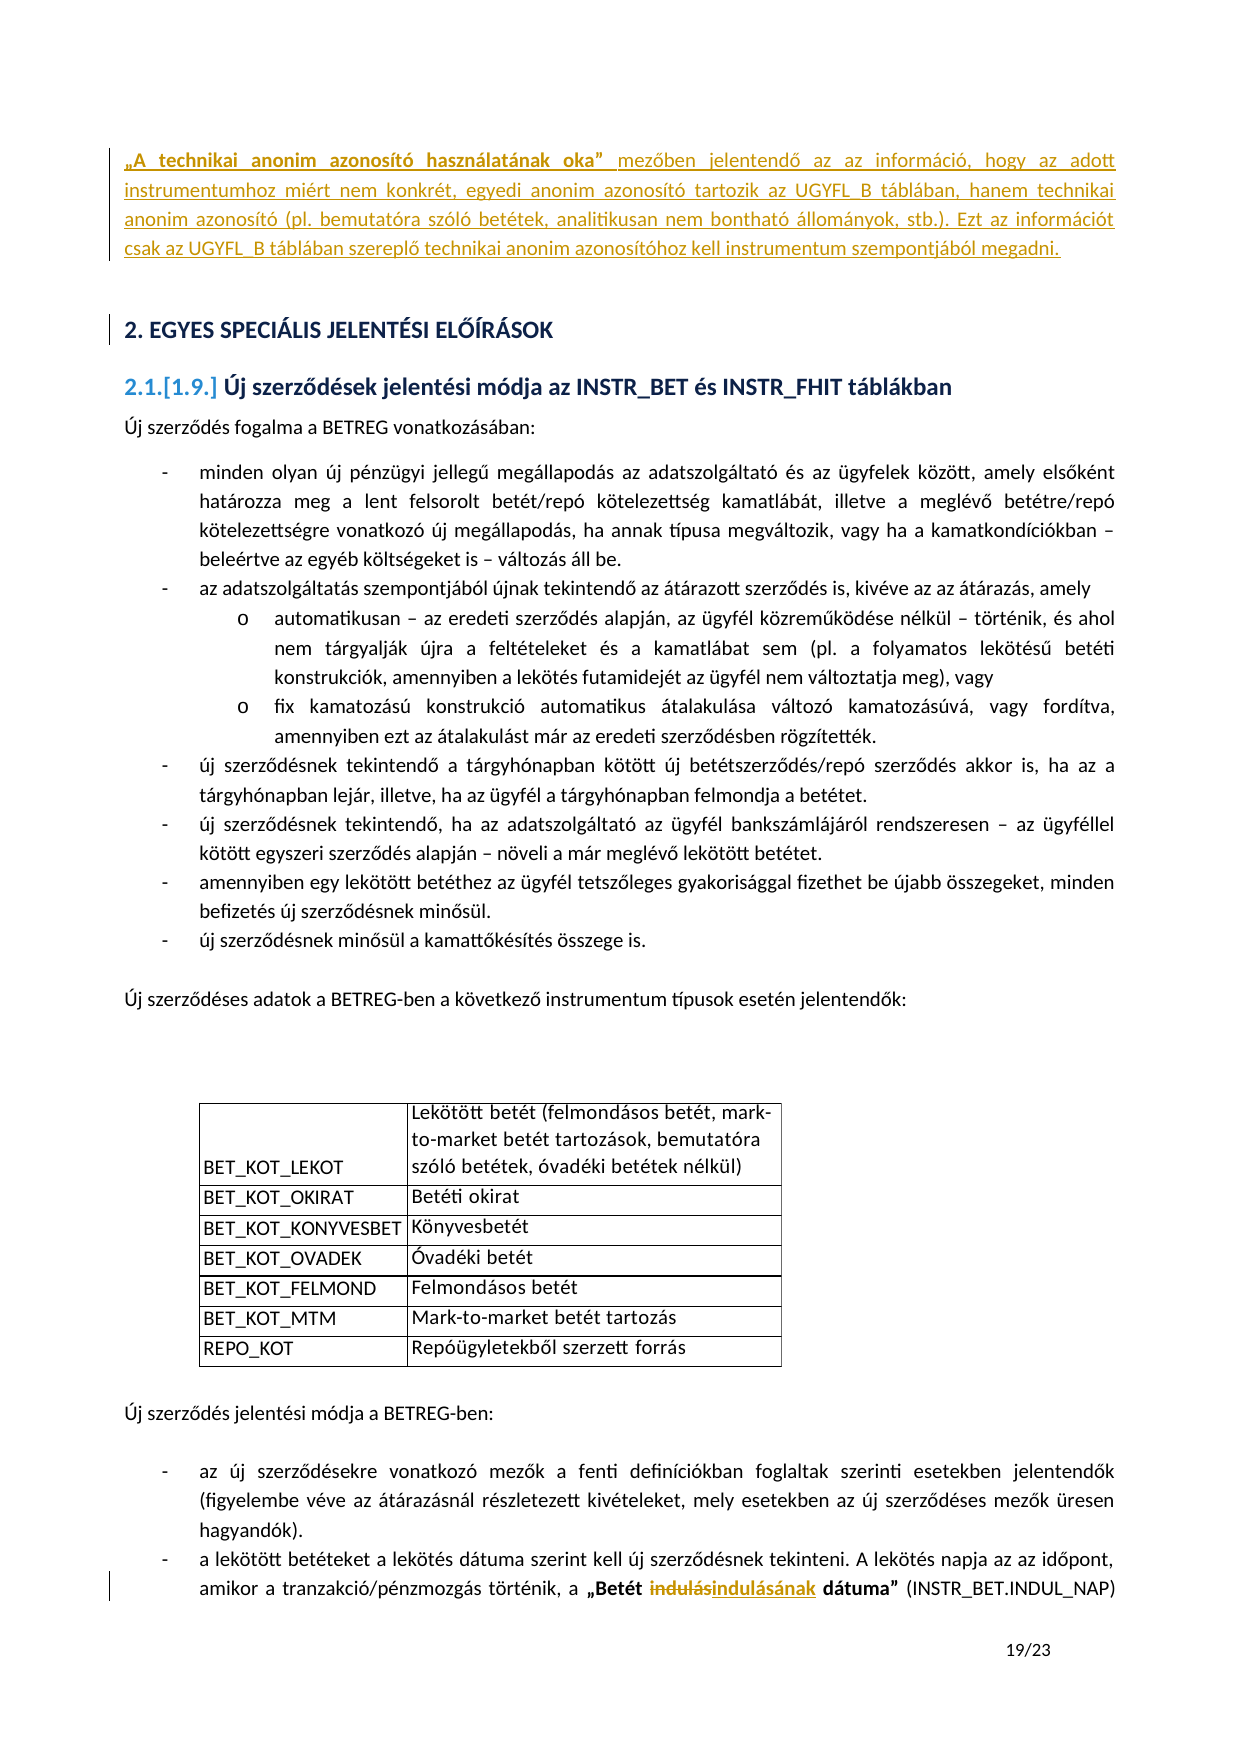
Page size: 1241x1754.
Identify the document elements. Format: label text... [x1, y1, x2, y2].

text Új szerződés fogalma a BETREG vonatkozásában: [124, 414, 1116, 439]
list fix kamatozású konstrukció automatikus átalakulása változó kamatozásúvá, vagy fordítva, amennyiben ezt az átalakulást már az eredeti szerződésben rögzítették. [237, 693, 1116, 749]
list amennyiben egy lekötött betéthez az ügyfél tetszőleges gyakorisággal fizethet be újabb összegeket, minden befizetés új szerződésnek minősül. [162, 869, 1116, 924]
list minden olyan új pénzügyi jellegű megállapodás az adatszolgáltató és az ügyfelek között, amely elsőként határozza meg a lent felsorolt betét/repó kötelezettség kamatlábát, illetve a meglévő betétre/repó kötelezettségre vonatkozó új megállapodás, ha annak típusa megváltozik, vagy ha a kamatkondíciókban – beleértve az egyéb költségeket is – változás áll be. [162, 459, 1116, 572]
subtitle Egyes speciális jelentési előírások [124, 314, 1116, 345]
list az új szerződésekre vonatkozó mezők a fenti definíciókban foglaltak szerinti esetekben jelentendők (figyelembe véve az átárazásnál részletezett kivételeket, mely esetekben az új szerződéses mezők üresen hagyandók). [162, 1458, 1116, 1542]
list Új szerződéses adatok a BETREG-ben a következő instrumentum típusok esetén jelentendők: [124, 986, 1116, 1011]
list új szerződésnek minősül a kamattőkésítés összege is. [162, 928, 1116, 953]
list új szerződésnek tekintendő a tárgyhónapban kötött új betétszerződés/repó szerződés akkor is, ha az a tárgyhónapban lejár, illetve, ha az ügyfél a tárgyhónapban felmondja a betétet. [162, 753, 1116, 807]
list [162, 1546, 1116, 1601]
list az adatszolgáltatás szempontjából újnak tekintendő az átárazott szerződés is, kivéve az az átárazás, amely [162, 576, 1116, 601]
list automatikusan – az eredeti szerződés alapján, az ügyfél közreműködése nélkül – történik, és ahol nem tárgyalják újra a feltételeket és a kamatlábat sem (pl. a folyamatos lekötésű betéti konstrukciók, amennyiben a lekötés futamidejét az ügyfél nem változtatja meg), vagy [237, 605, 1116, 689]
list új szerződésnek tekintendő, ha az adatszolgáltató az ügyfél bankszámlájáról rendszeresen – az ügyféllel kötött egyszeri szerződés alapján – növeli a már meglévő lekötött betétet. [162, 811, 1116, 866]
subtitle Új szerződések jelentési módja az INSTR_BET és INSTR_FHIT táblákban [124, 371, 1116, 402]
list Új szerződés jelentési módja a BETREG-ben: [124, 1400, 1116, 1426]
